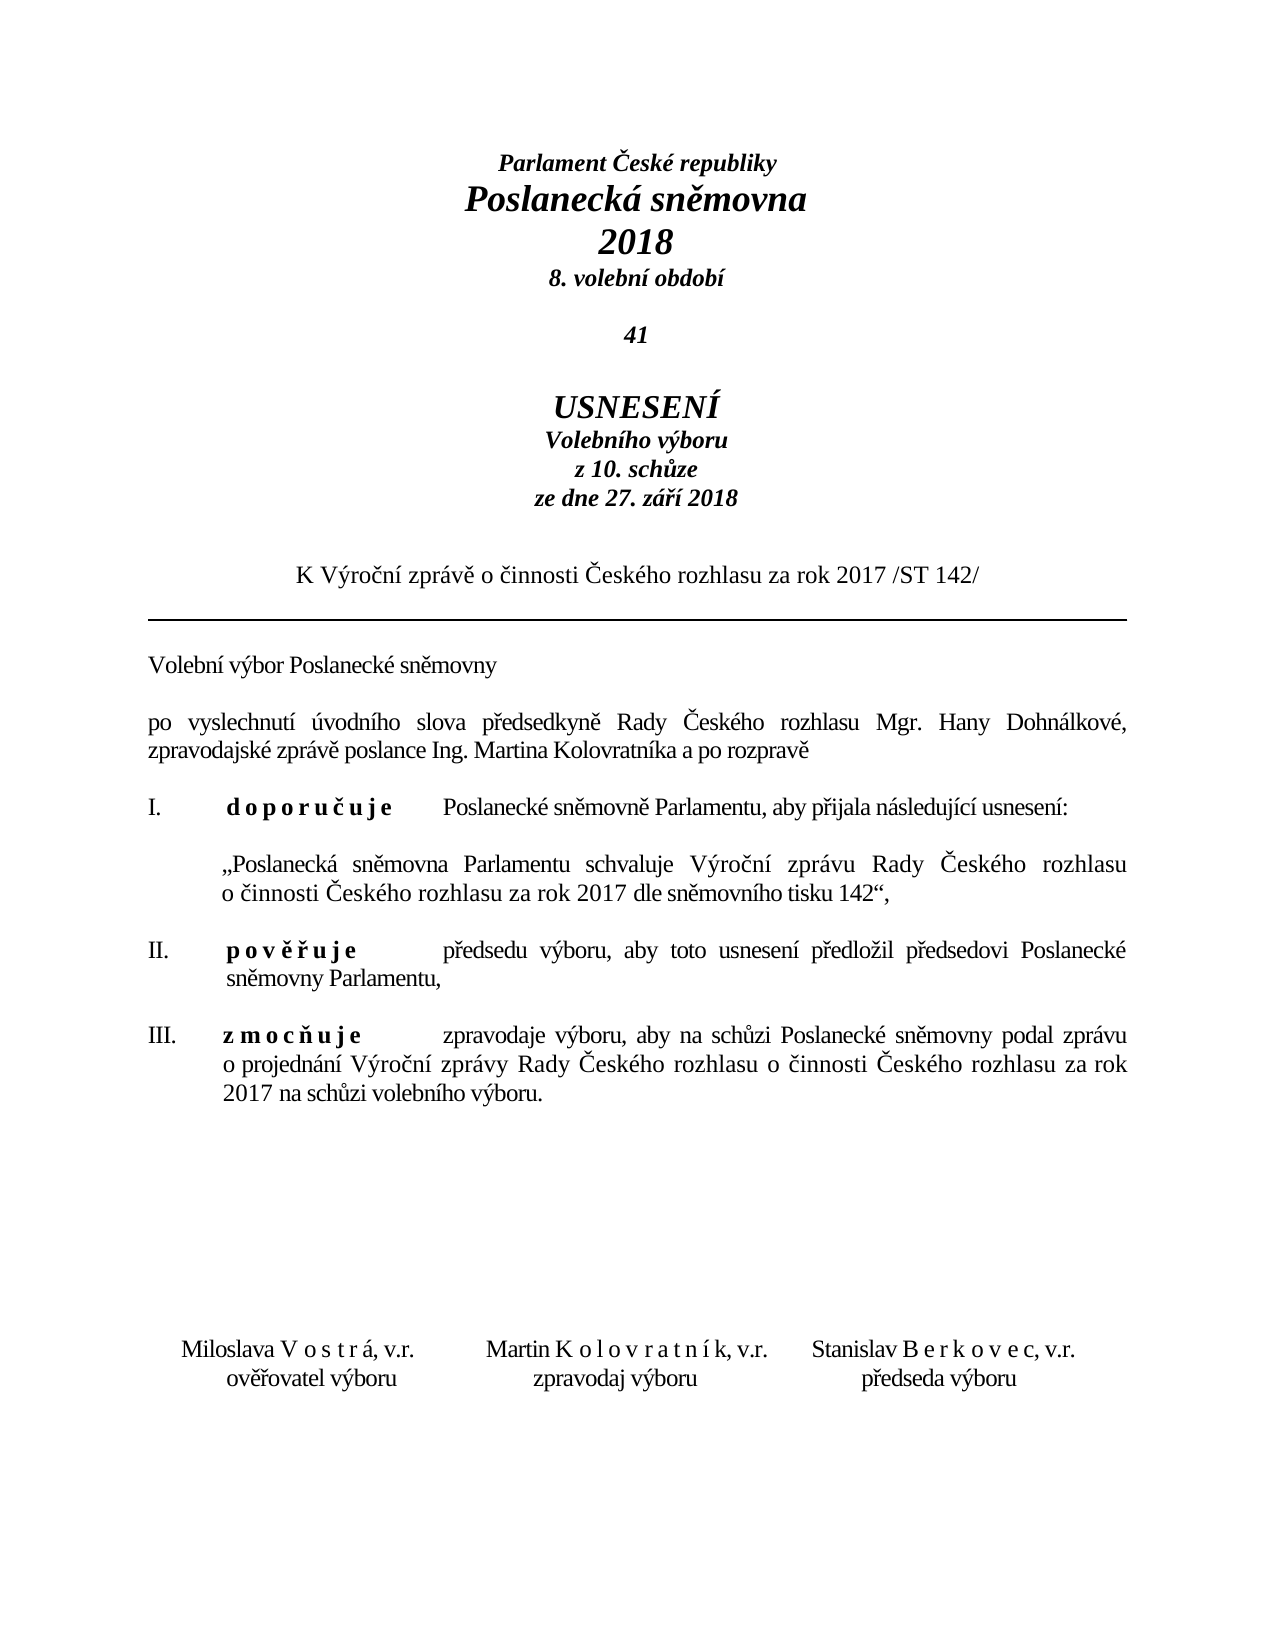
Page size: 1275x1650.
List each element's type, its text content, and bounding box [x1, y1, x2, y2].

text 2018 [148, 219, 1127, 263]
text z 10. schůze [148, 454, 1127, 483]
text 41 [148, 320, 1127, 349]
text po vyslechnutí úvodního slova předsedkyně Rady Českého rozhlasu Mgr. Hany Dohnálkové, zpravodajské zprávě poslance Ing. Martina Kolovratníka a po rozpravě [148, 707, 1127, 764]
text 8. volební období [148, 263, 1127, 291]
text Volební výbor Poslanecké sněmovny [148, 650, 1127, 678]
text Volebního výboru [148, 426, 1127, 454]
text ze dne 27. září 2018 [148, 483, 1127, 512]
text „Poslanecká sněmovna Parlamentu schvaluje Výroční zprávu Rady Českého rozhlasu o činnosti Českého rozhlasu za rok 2017 dle sněmovního tisku 142“, [148, 850, 1127, 907]
text ověřovatel výboru zpravodaj výboru předseda výboru [148, 1363, 1127, 1392]
subtitle USNESENÍ [148, 387, 1127, 426]
subtitle Poslanecká sněmovna [148, 176, 1127, 219]
text III. z m o c ň u j e zpravodaje výboru, aby na schůzi Poslanecké sněmovny podal zprávu o projednání Výroční zprávy Rady Českého rozhlasu o činnosti Českého rozhlasu za rok 2017 na schůzi volebního výboru. [148, 1021, 1127, 1107]
text Miloslava V o s t r á, v.r. Martin K o l o v r a t n í k, v.r. Stanislav B e r k o v e c, v.r. [148, 1335, 1127, 1363]
text Parlament České republiky [148, 148, 1127, 176]
subtitle K Výroční zprávě o činnosti Českého rozhlasu za rok 2017 /ST 142/ [148, 560, 1127, 589]
text I. d o p o r u č u j e Poslanecké sněmovně Parlamentu, aby přijala následující usnesení: [148, 793, 1127, 821]
text II. p o v ě ř u j e předsedu výboru, aby toto usnesení předložil předsedovi Poslanecké sněmovny Parlamentu, [148, 935, 1127, 992]
